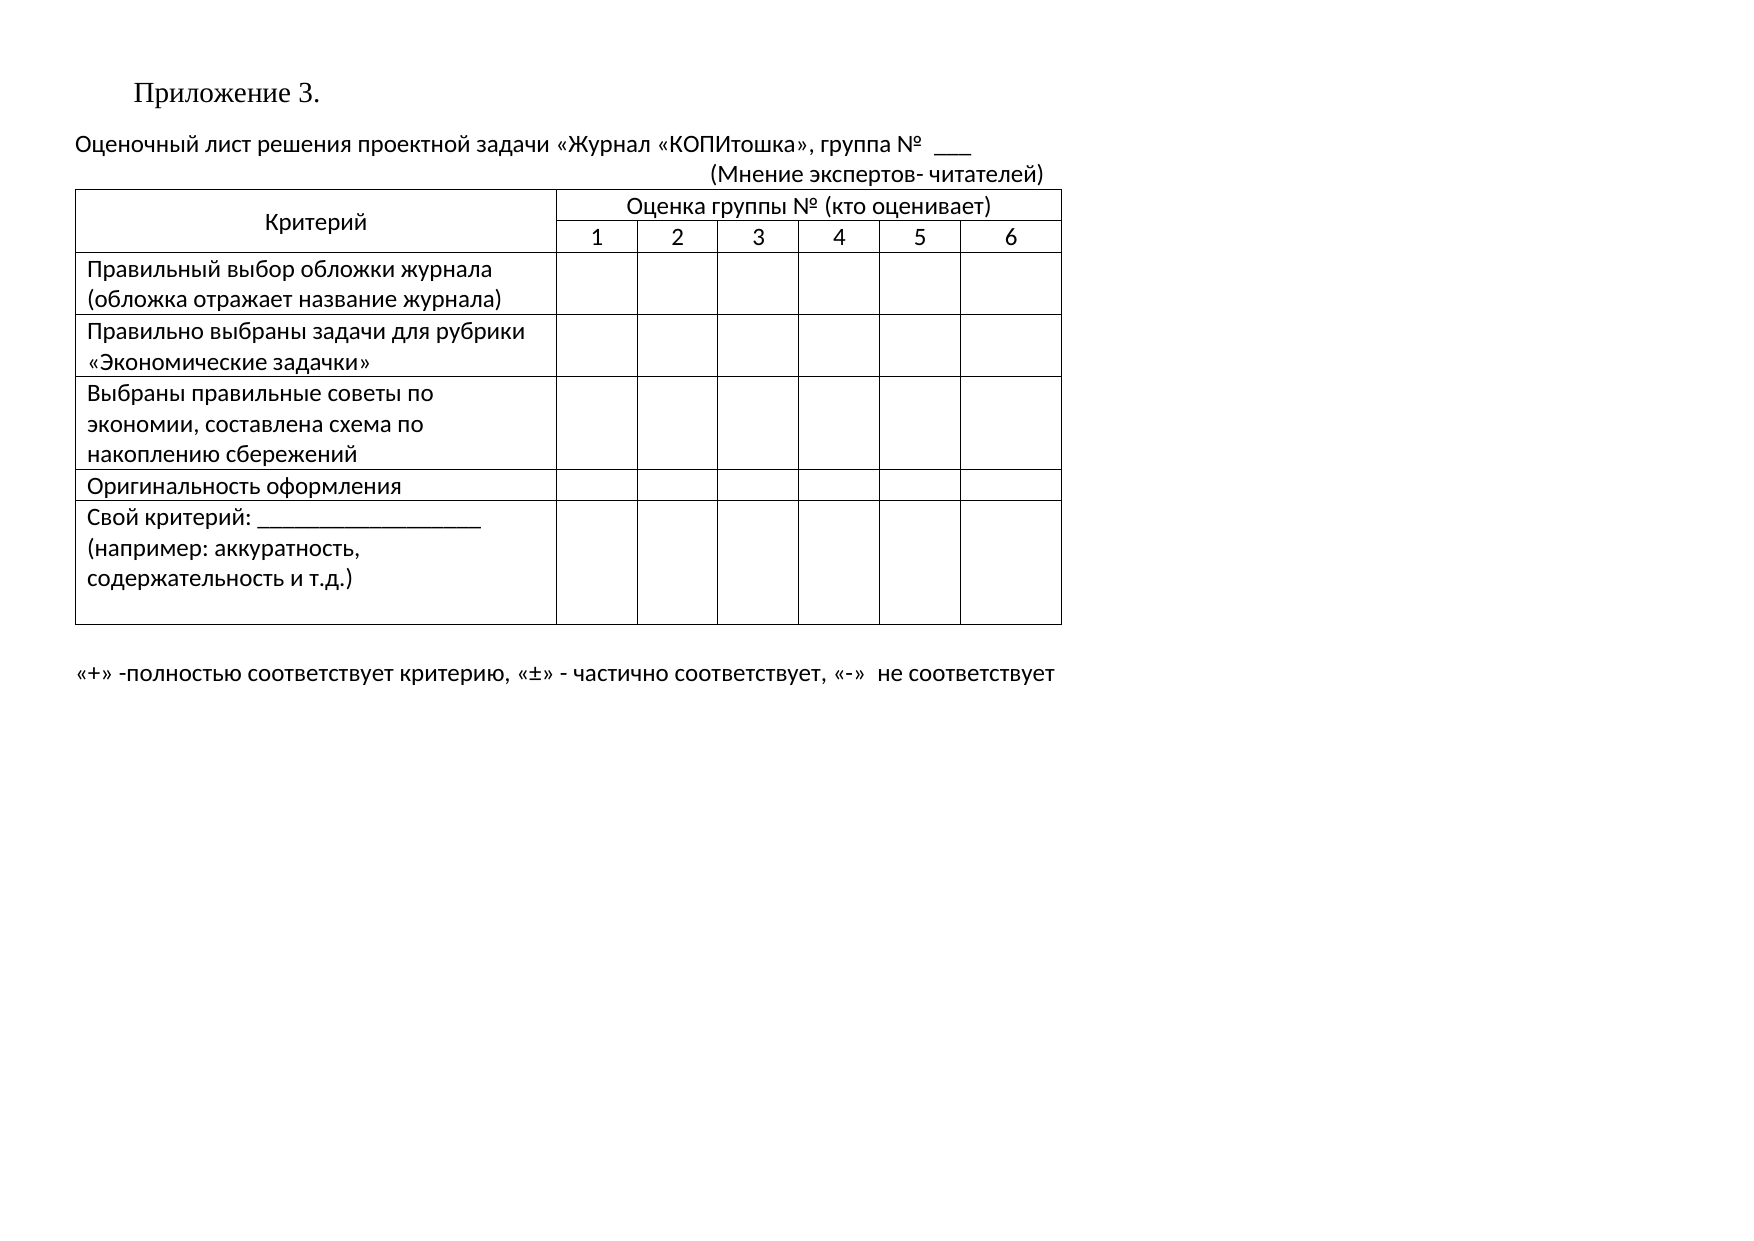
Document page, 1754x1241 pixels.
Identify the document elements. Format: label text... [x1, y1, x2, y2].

table_cell Оригинальность оформления [76, 470, 556, 500]
table_header Оценка группы № (кто оценивает) [557, 190, 1061, 220]
table_cell [718, 470, 798, 500]
text «+» -полностью соответствует критерию, «±» - частично соответствует, «-» не соответствует [75, 624, 1673, 688]
table_cell Правильно выбраны задачи для рубрики «Экономические задачки» [76, 315, 556, 376]
table_cell 2 [638, 221, 717, 252]
table_cell [638, 377, 717, 469]
table_cell [718, 501, 798, 623]
table_cell [880, 377, 960, 469]
table_cell [557, 470, 637, 500]
table_cell 5 [880, 221, 960, 252]
table_cell [799, 377, 879, 469]
text (Мнение экспертов- читателей) [75, 158, 1679, 189]
table_cell [799, 315, 879, 376]
table_cell [799, 253, 879, 314]
table_cell [961, 470, 1061, 500]
table_cell Свой критерий: __________________ (например: аккуратность, содержательность и т.д.) [76, 501, 556, 623]
table_cell [557, 377, 637, 469]
table_cell [557, 253, 637, 314]
table_cell [961, 501, 1061, 623]
table_cell [638, 470, 717, 500]
table_cell [880, 315, 960, 376]
table_cell Выбраны правильные советы по экономии, составлена схема по накоплению сбережений [76, 377, 556, 469]
table_cell [638, 315, 717, 376]
table_cell [961, 253, 1061, 314]
table_header Критерий [76, 190, 556, 252]
table_cell 4 [799, 221, 879, 252]
table_cell [799, 470, 879, 500]
table_cell 6 [961, 221, 1061, 252]
table_cell [718, 315, 798, 376]
table_cell [880, 470, 960, 500]
table_cell [880, 253, 960, 314]
table_cell 1 [557, 221, 637, 252]
table_cell [557, 501, 637, 623]
table_cell [557, 315, 637, 376]
table_cell [961, 377, 1061, 469]
table_cell [961, 315, 1061, 376]
table_cell [718, 377, 798, 469]
table_cell [880, 501, 960, 623]
table_cell Правильный выбор обложки журнала (обложка отражает название журнала) [76, 253, 556, 314]
table_cell [638, 501, 717, 623]
table_cell [799, 501, 879, 623]
table_cell [718, 253, 798, 314]
table_cell [638, 253, 717, 314]
table_cell 3 [718, 221, 798, 252]
text Оценочный лист решения проектной задачи «Журнал «КОПИтошка», группа № ___ [75, 128, 1688, 158]
text Приложение 3. [75, 75, 1679, 108]
